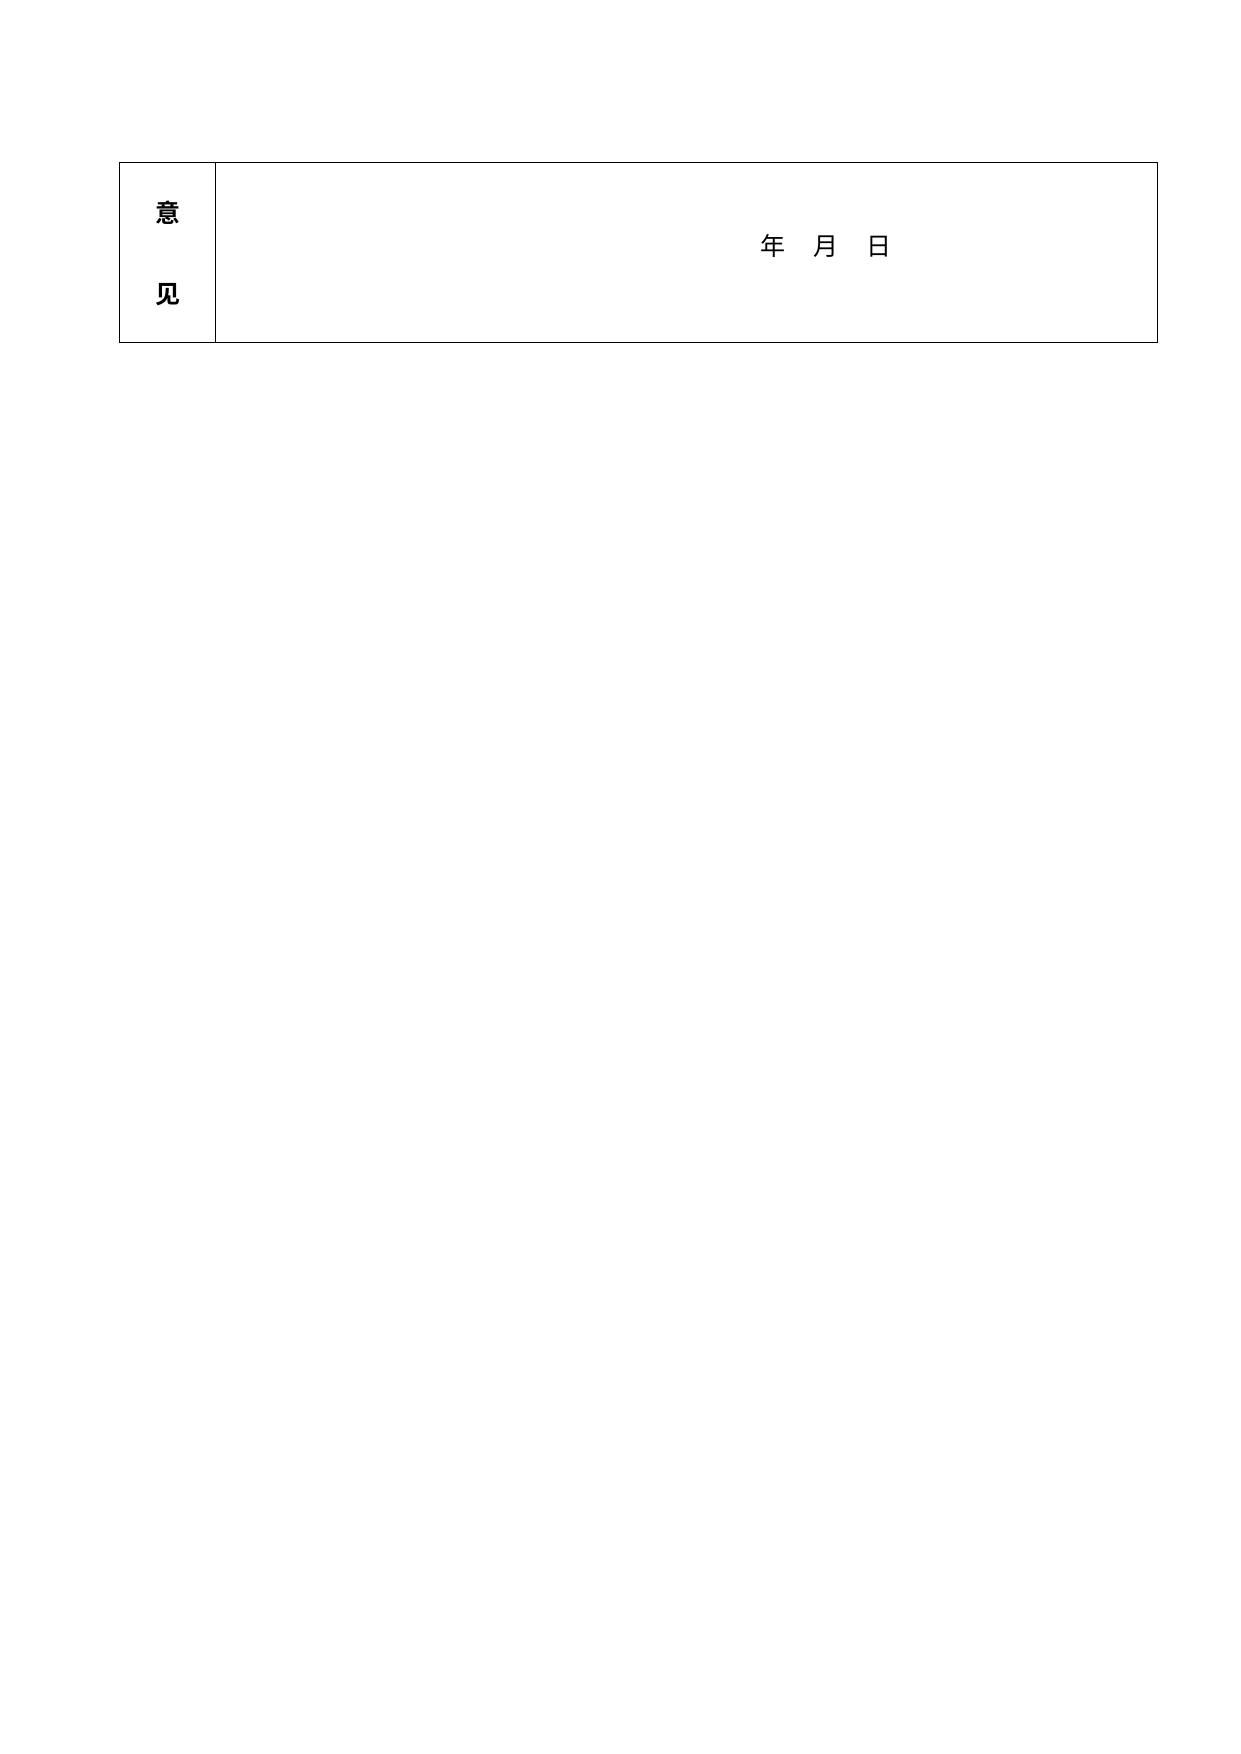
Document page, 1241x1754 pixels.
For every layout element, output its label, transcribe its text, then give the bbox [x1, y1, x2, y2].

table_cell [216, 163, 1157, 342]
table_cell 培 养 单 位 意 见 [120, 163, 215, 342]
